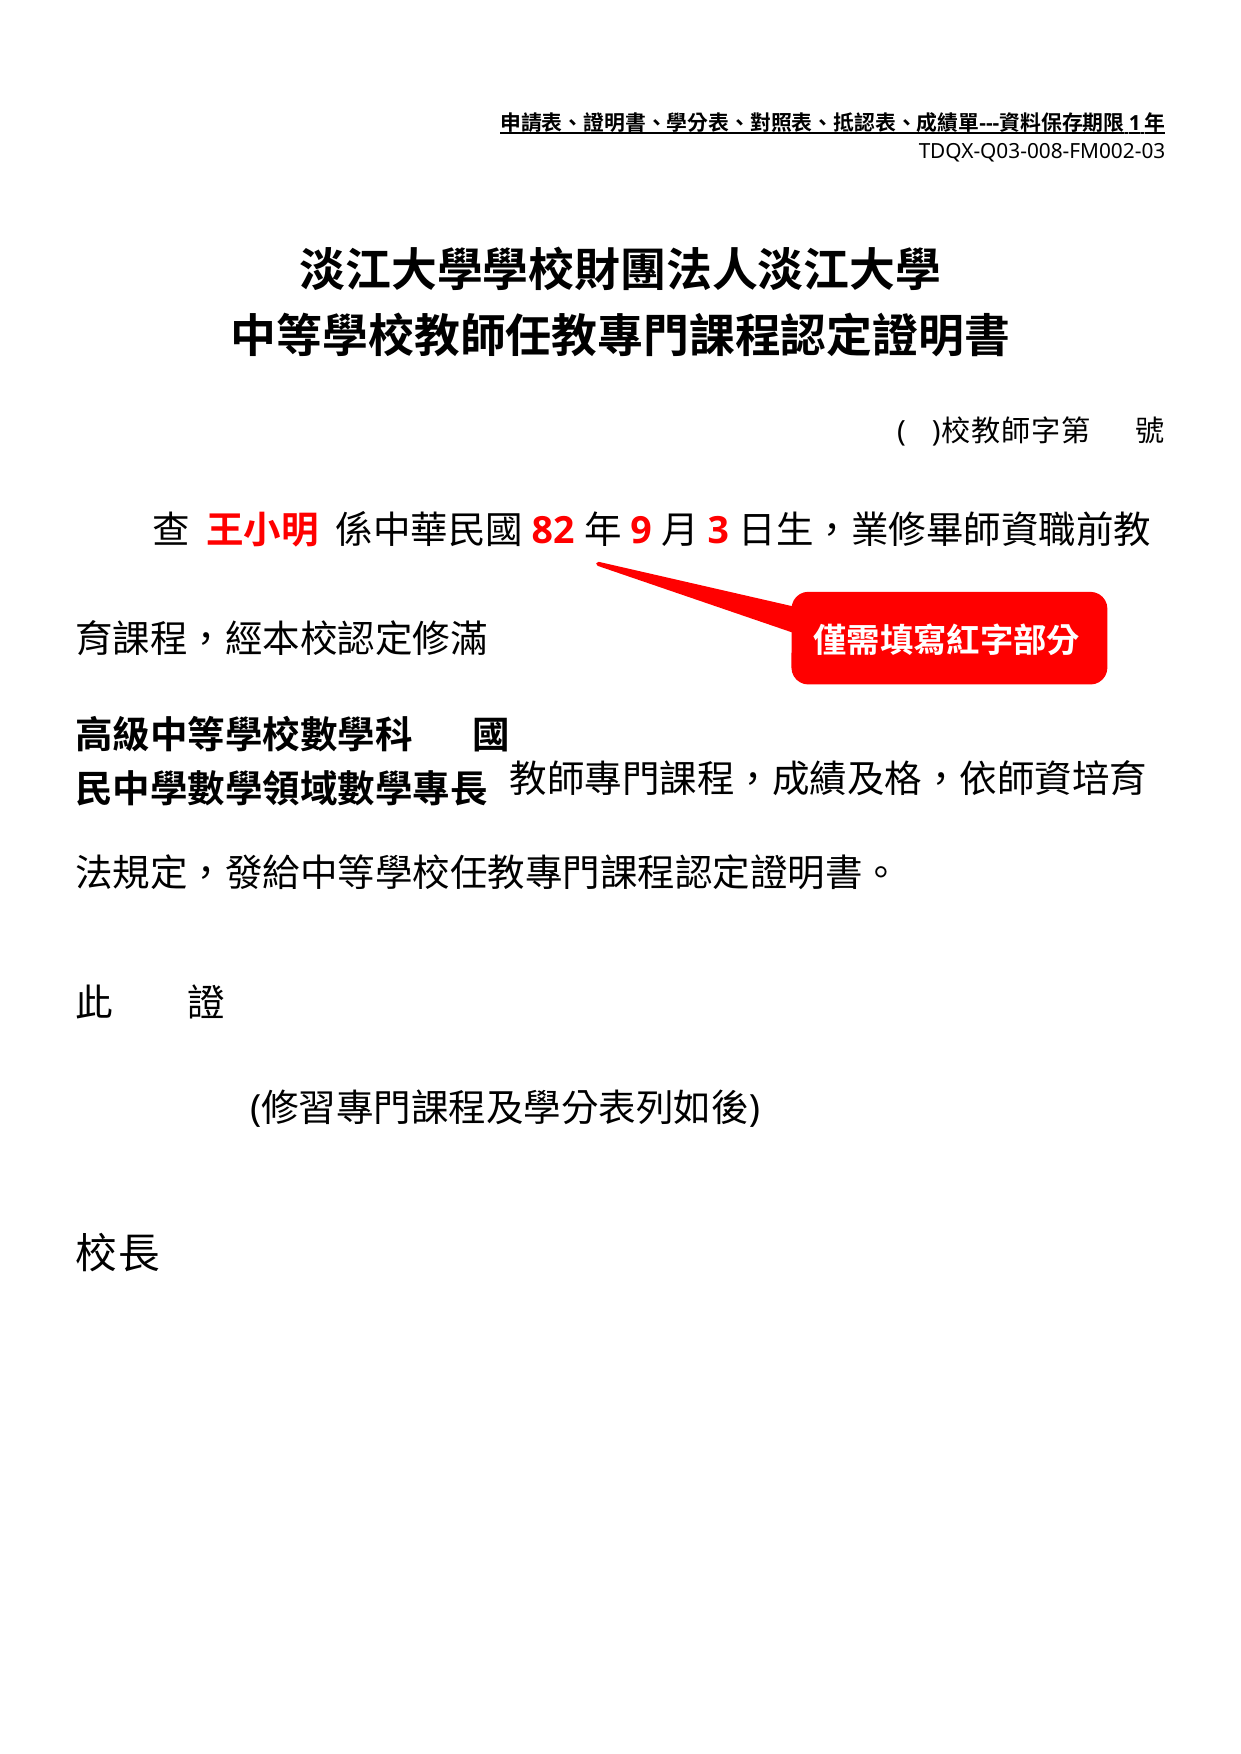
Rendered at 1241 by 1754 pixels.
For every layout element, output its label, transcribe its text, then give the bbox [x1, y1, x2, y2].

text 淡江大學學校財團法人淡江大學 [75, 233, 1165, 299]
text 此 證 [75, 973, 1157, 1027]
text ( )校教師字第 號 [75, 400, 1164, 450]
text 中等學校教師任教專門課程認定證明書 [75, 299, 1165, 366]
text 高級中等學校數學科 國民中學數學領域數學專長 教師專門課程，成績及格，依師資培育法規定，發給中等學校任教專門課程認定證明書。 [75, 717, 1165, 905]
text (修習專門課程及學分表列如後) [75, 1078, 1157, 1133]
text 申請表、證明書、學分表、對照表、抵認表、成績單---資料保存期限1年 [43, 106, 1165, 137]
text TDQX-Q03-008-FM002-03 [100, 137, 1165, 165]
text 校長 [75, 1220, 1157, 1280]
text 查 王小明 係中華民國 82 年 9 月 3 日生，業修畢師資職前教育課程，經本校認定修滿 [75, 500, 1165, 663]
